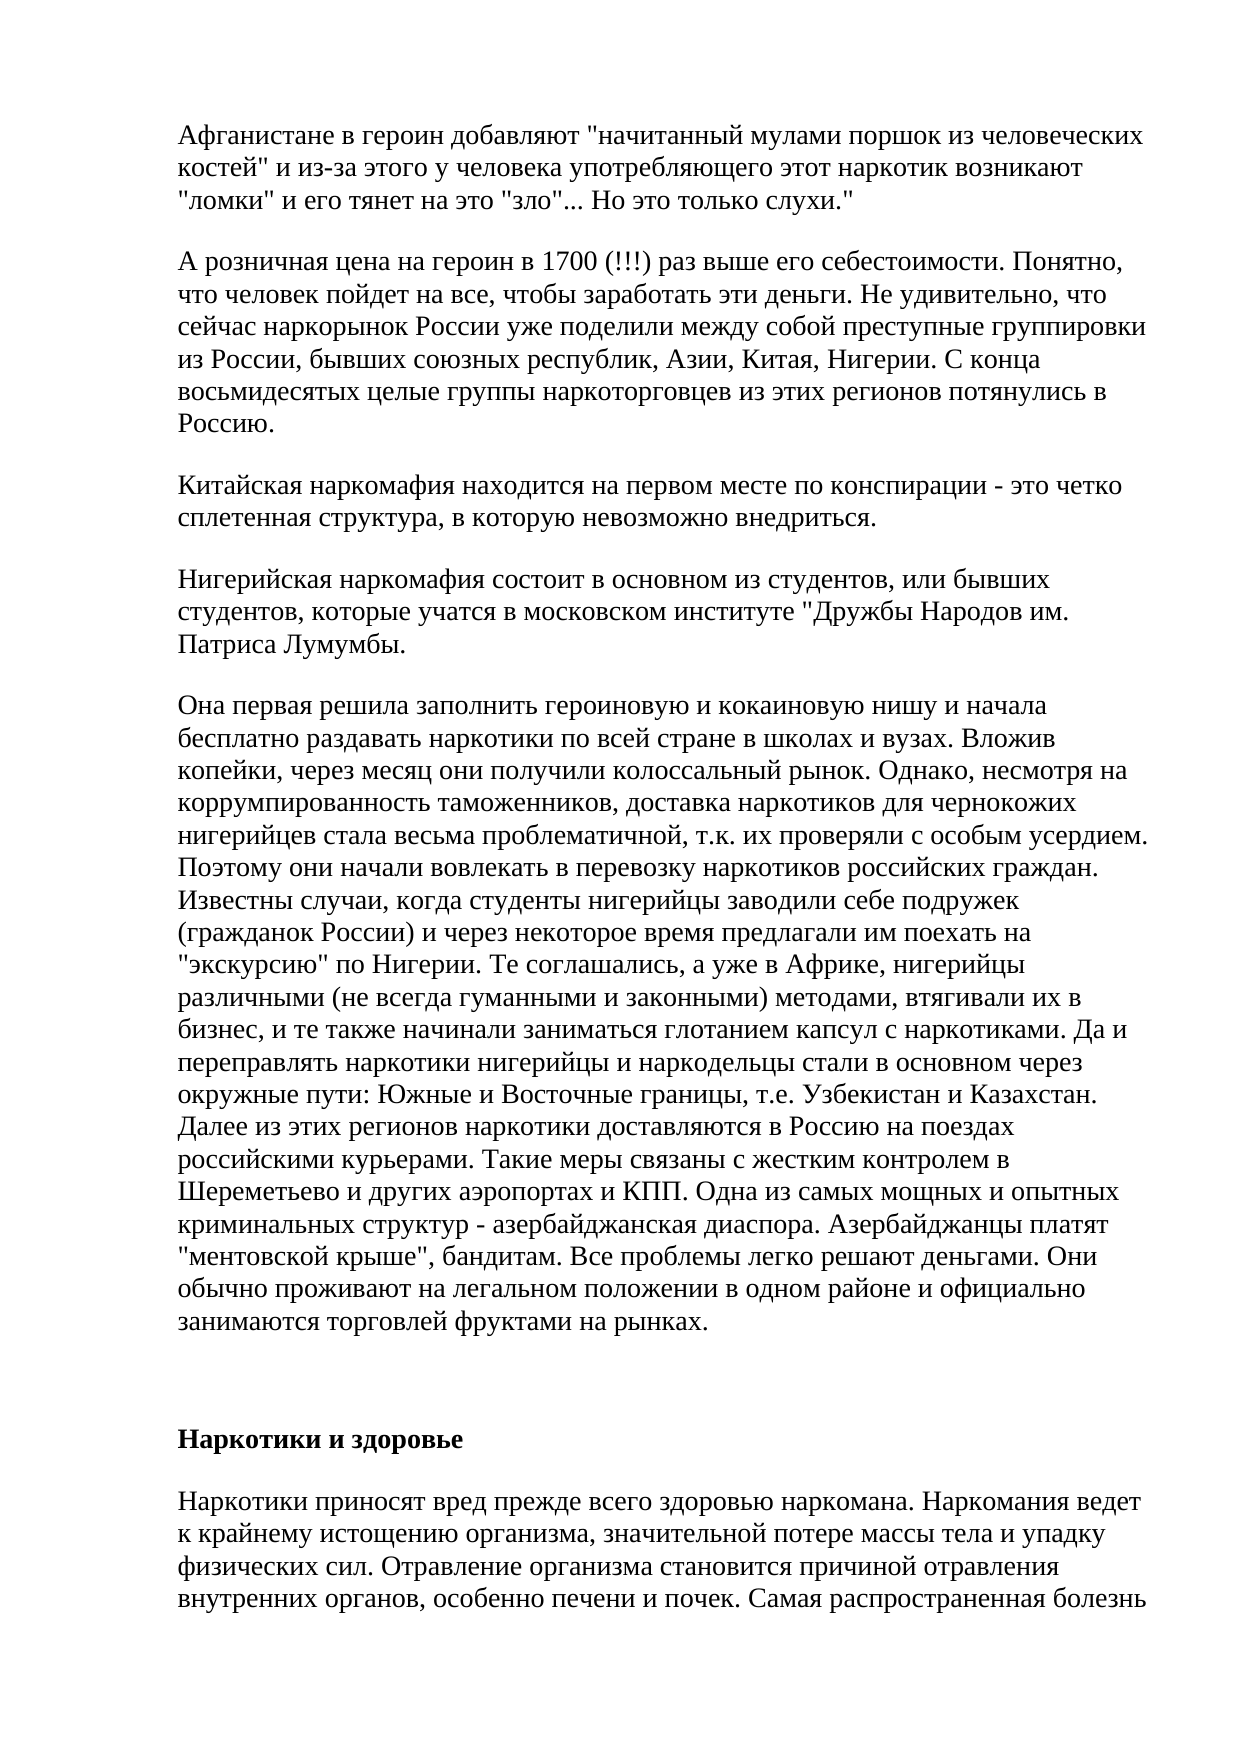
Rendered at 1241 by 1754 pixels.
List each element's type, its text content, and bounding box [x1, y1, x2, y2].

text Наркотики и здоровье [177, 1423, 1152, 1455]
text Она первая решила заполнить героиновую и кокаиновую нишу и начала бесплатно раздавать наркотики по всей стране в школах и вузах. Вложив копейки, через месяц они получили колоссальный рынок. Однако, несмотря на коррумпированность таможенников, доставка наркотиков для чернокожих нигерийцев стала весьма проблематичной, т.к. их проверяли с особым усердием. Поэтому они начали вовлекать в перевозку наркотиков российских граждан. Известны случаи, когда студенты нигерийцы заводили себе подружек (гражданок России) и через некоторое время предлагали им поехать на "экскурсию" по Нигерии. Те соглашались, а уже в Африке, нигерийцы различными (не всегда гуманными и законными) методами, втягивали их в бизнес, и те также начинали заниматься глотанием капсул с наркотиками. Да и переправлять наркотики нигерийцы и наркодельцы стали в основном через окружные пути: Южные и Восточные границы, т.е. Узбекистан и Казахстан. Далее из этих регионов наркотики доставляются в Россию на поездах российскими курьерами. Такие меры связаны с жестким контролем в Шереметьево и других аэропортах и КПП. Одна из самых мощных и опытных криминальных структур - азербайджанская диаспора. Азербайджанцы платят "ментовской крыше", бандитам. Все проблемы легко решают деньгами. Они обычно проживают на легальном положении в одном районе и официально занимаются торговлей фруктами на рынках. [177, 688, 1152, 1336]
text Китайская наркомафия находится на первом месте по конспирации - это четко сплетенная структура, в которую невозможно внедриться. [177, 468, 1152, 533]
text Нигерийская наркомафия состоит в основном из студентов, или бывших студентов, которые учатся в московском институте "Дружбы Народов им. Патриса Лумумбы. [177, 562, 1152, 659]
text А розничная цена на героин в 1700 (!!!) раз выше его себестоимости. Понятно, что человек пойдет на все, чтобы заработать эти деньги. Не удивительно, что сейчас наркорынок России уже поделили между собой преступные группировки из России, бывших союзных республик, Азии, Китая, Нигерии. С конца восьмидесятых целые группы наркоторговцев из этих регионов потянулись в Россию. [177, 244, 1152, 439]
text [177, 1484, 1152, 1614]
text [177, 118, 1152, 215]
